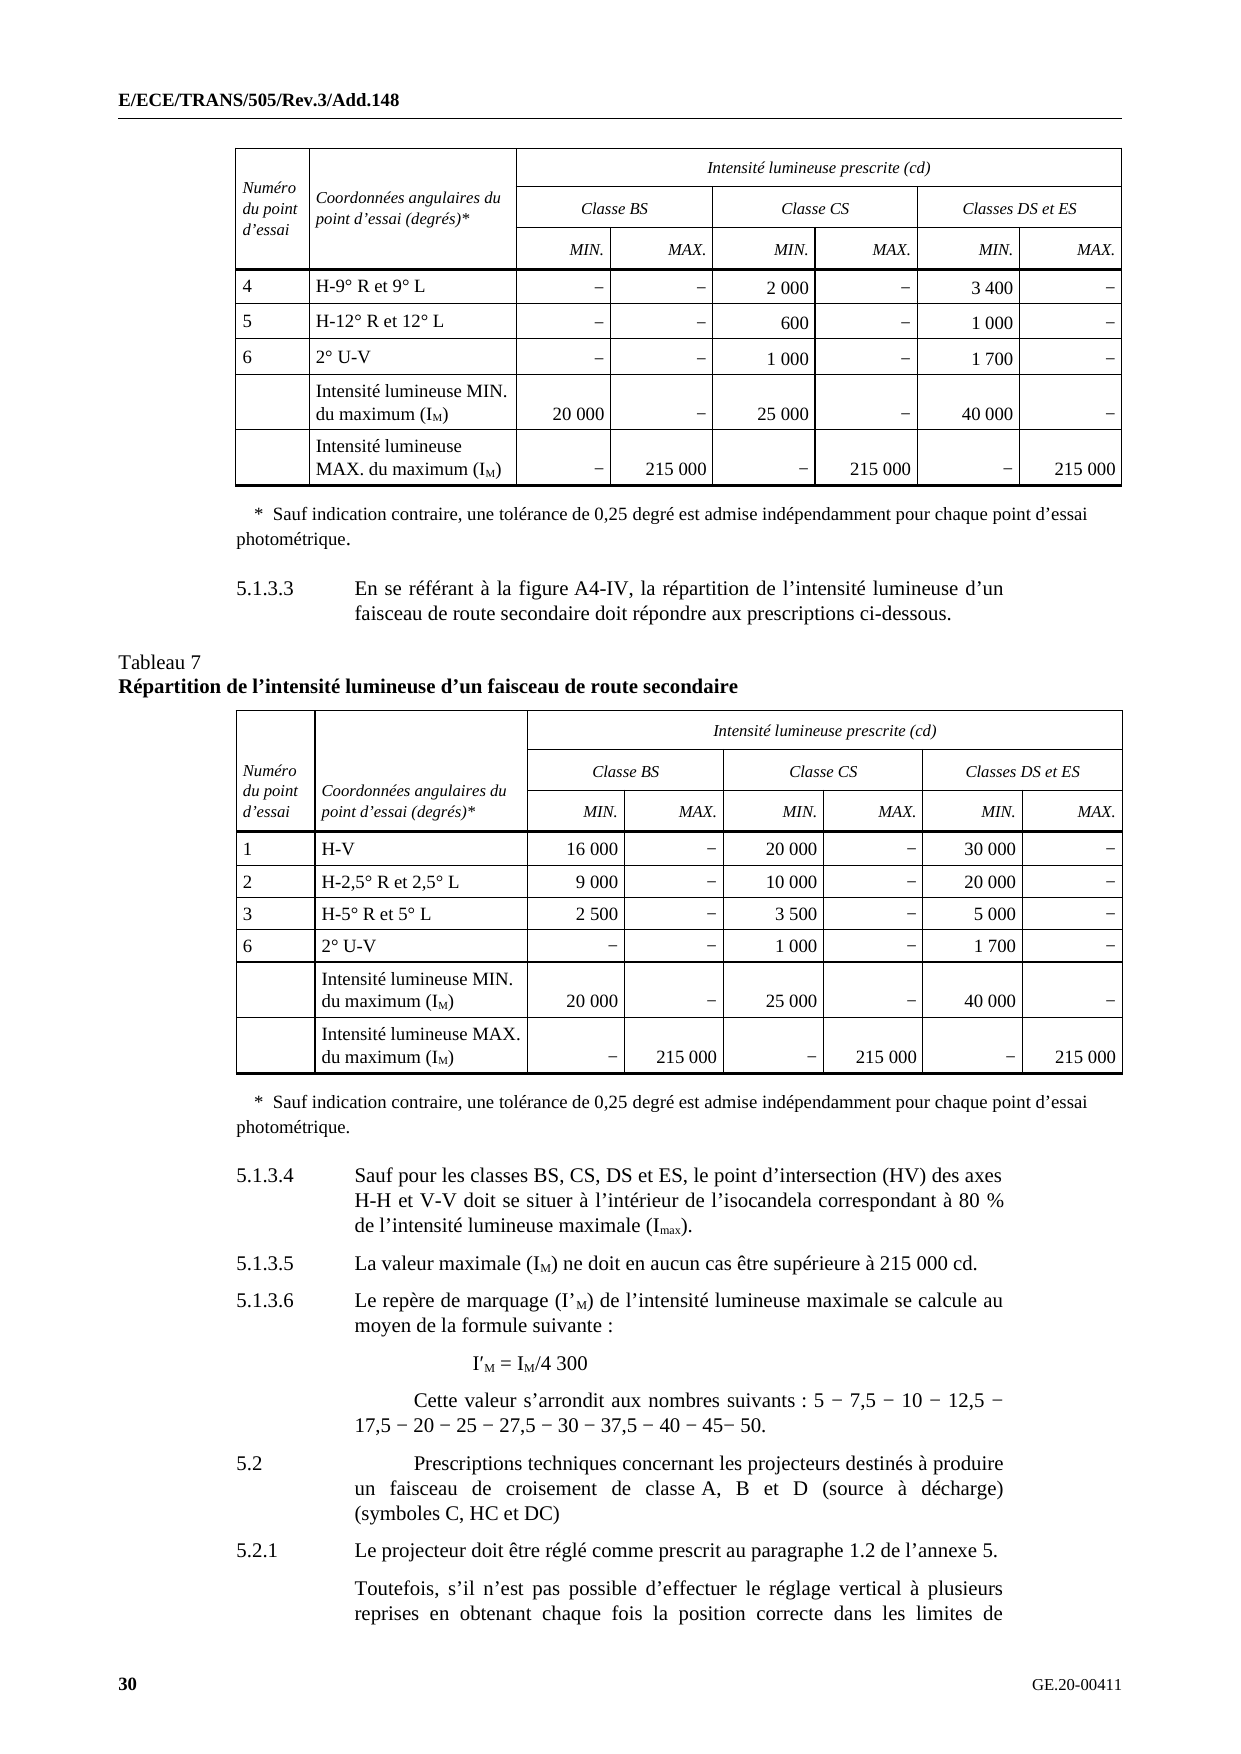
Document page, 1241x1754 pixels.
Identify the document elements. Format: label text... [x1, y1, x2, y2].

table_header Numéro du point d’essai [236, 149, 309, 267]
text * Sauf indication contraire, une tolérance de 0,25 degré est admise indépendamment pour chaque point d’essai photométrique. [236, 500, 1122, 550]
table_cell MAX. [816, 228, 917, 267]
table_cell − [816, 304, 917, 338]
table_cell 215 000 [1020, 430, 1121, 484]
table_cell 5 [236, 304, 309, 338]
table_cell − [611, 304, 712, 338]
table_cell 2 000 [713, 271, 814, 303]
table_cell [236, 375, 309, 429]
table_cell 3 [237, 898, 314, 929]
table_cell MAX. [625, 791, 723, 830]
table_cell − [517, 304, 610, 338]
table_cell 215 000 [625, 1018, 723, 1072]
table_cell 30 000 [923, 833, 1022, 864]
table_cell MAX. [611, 228, 712, 267]
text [354, 1575, 1004, 1625]
table_cell 2 500 [528, 898, 624, 929]
table_cell − [528, 1018, 624, 1072]
table_header Intensité lumineuse prescrite (cd) [517, 149, 1121, 186]
table_cell − [918, 430, 1019, 484]
table_cell MIN. [724, 791, 823, 830]
text * Sauf indication contraire, une tolérance de 0,25 degré est admise indépendamment pour chaque point d’essai photométrique. [236, 1087, 1122, 1137]
table_cell Intensité lumineuse MIN. du maximum (IM) [316, 963, 527, 1017]
table_cell Intensité lumineuse MIN. du maximum (IM) [310, 375, 516, 429]
table_cell Classe CS [724, 750, 922, 789]
table_cell − [625, 898, 723, 929]
table_cell − [816, 375, 917, 429]
table_cell 25 000 [713, 375, 814, 429]
table_header Coordonnées angulaires du point d’essai (degrés)* [316, 711, 527, 830]
table_cell − [713, 430, 814, 484]
table_cell − [625, 833, 723, 864]
table_cell 2 [237, 866, 314, 897]
table_cell − [824, 930, 922, 961]
table_cell MIN. [713, 228, 814, 267]
table_cell MIN. [528, 791, 624, 830]
table_cell − [625, 963, 723, 1017]
text Cette valeur s’arrondit aux nombres suivants : 5 − 7,5 − 10 − 12,5 − 17,5 − 20 − 25 − 27,5 − 30 − 37,5 − 40 − 45− 50. [354, 1387, 1004, 1437]
table_cell 1 000 [724, 930, 823, 961]
table_cell 20 000 [517, 375, 610, 429]
table_cell 215 000 [611, 430, 712, 484]
text 5.1.3.6 Le repère de marquage (I’M) de l’intensité lumineuse maximale se calcule au moyen de la formule suivante : [236, 1287, 1004, 1337]
table_cell [237, 963, 314, 1017]
table_cell Classe BS [528, 750, 723, 789]
table_cell Intensité lumineuse MAX. du maximum (IM) [316, 1018, 527, 1072]
table_cell 1 000 [713, 339, 814, 374]
table_cell 215 000 [816, 430, 917, 484]
table_cell − [1023, 963, 1122, 1017]
table_cell 4 [236, 271, 309, 303]
table_cell − [625, 930, 723, 961]
table_cell 6 [236, 339, 309, 374]
table_cell 20 000 [923, 866, 1022, 897]
table_cell − [1020, 339, 1121, 374]
table_cell − [517, 339, 610, 374]
table_cell H-V [316, 833, 527, 864]
table_cell 16 000 [528, 833, 624, 864]
table_cell MIN. [918, 228, 1019, 267]
table_cell − [1023, 930, 1122, 961]
table_cell − [611, 339, 712, 374]
table_cell 1 700 [918, 339, 1019, 374]
text 5.2.1 Le projecteur doit être réglé comme prescrit au paragraphe 1.2 de l’annexe 5. [236, 1537, 1004, 1562]
table_cell Classe BS [517, 187, 712, 227]
table_cell 3 400 [918, 271, 1019, 303]
text I′M = IM/4 300 [472, 1350, 1004, 1375]
subtitle Tableau 7 [118, 650, 1122, 674]
table_cell H-9° R et 9° L [310, 271, 516, 303]
table_header Intensité lumineuse prescrite (cd) [528, 711, 1122, 749]
text 5.1.3.5 La valeur maximale (IM) ne doit en aucun cas être supérieure à 215 000 cd. [236, 1250, 1004, 1275]
table_cell 600 [713, 304, 814, 338]
table_cell 5 000 [923, 898, 1022, 929]
table_cell − [611, 271, 712, 303]
table_cell − [816, 271, 917, 303]
text 5.1.3.3 En se référant à la figure A4-IV, la répartition de l’intensité lumineuse d’un faisceau de route secondaire doit répondre aux prescriptions ci-dessous. [236, 575, 1004, 625]
table_cell − [724, 1018, 823, 1072]
table_cell MAX. [1020, 228, 1121, 267]
table_cell 40 000 [918, 375, 1019, 429]
table_header Numéro du point d’essai [237, 711, 314, 830]
table_cell 2° U-V [316, 930, 527, 961]
table_cell Classe CS [713, 187, 917, 227]
table_cell 6 [237, 930, 314, 961]
table_cell [236, 430, 309, 484]
table_cell − [625, 866, 723, 897]
table_cell MAX. [824, 791, 922, 830]
subtitle Répartition de l’intensité lumineuse d’un faisceau de route secondaire [118, 674, 1122, 698]
table_cell − [1020, 304, 1121, 338]
table_cell − [1023, 866, 1122, 897]
table_cell − [611, 375, 712, 429]
table_cell − [816, 339, 917, 374]
table_cell 20 000 [528, 963, 624, 1017]
table_cell − [824, 833, 922, 864]
table_cell − [824, 898, 922, 929]
table_cell Classes DS et ES [923, 750, 1122, 789]
table_cell 1 000 [918, 304, 1019, 338]
table_cell − [824, 866, 922, 897]
table_cell 2° U-V [310, 339, 516, 374]
table_cell [237, 1018, 314, 1072]
text 5.1.3.4 Sauf pour les classes BS, CS, DS et ES, le point d’intersection (HV) des axes H-H et V-V doit se situer à l’intérieur de l’isocandela correspondant à 80 % de l’intensité lumineuse maximale (Imax). [236, 1162, 1004, 1237]
table_cell MIN. [923, 791, 1022, 830]
table_cell MAX. [1023, 791, 1122, 830]
table_cell 215 000 [824, 1018, 922, 1072]
text 5.2 Prescriptions techniques concernant les projecteurs destinés à produire un faisceau de croisement de classe A, B et D (source à décharge) (symboles C, HC et DC) [236, 1450, 1004, 1525]
table_cell − [824, 963, 922, 1017]
table_cell H-5° R et 5° L [316, 898, 527, 929]
table_cell 1 700 [923, 930, 1022, 961]
table_cell Intensité lumineuse MAX. du maximum (IM) [310, 430, 516, 484]
table_cell − [1023, 833, 1122, 864]
table_cell MIN. [517, 228, 610, 267]
table_cell − [1023, 898, 1122, 929]
table_cell 9 000 [528, 866, 624, 897]
table_cell − [1020, 271, 1121, 303]
table_cell 20 000 [724, 833, 823, 864]
table_cell − [517, 271, 610, 303]
table_cell − [528, 930, 624, 961]
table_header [310, 149, 516, 267]
table_cell Classes DS et ES [918, 187, 1121, 227]
table_cell 3 500 [724, 898, 823, 929]
table_cell − [1020, 375, 1121, 429]
table_cell 40 000 [923, 963, 1022, 1017]
table_cell H-12° R et 12° L [310, 304, 516, 338]
table_cell − [517, 430, 610, 484]
table_cell − [923, 1018, 1022, 1072]
table_cell H-2,5° R et 2,5° L [316, 866, 527, 897]
table_cell 1 [237, 833, 314, 864]
table_cell 10 000 [724, 866, 823, 897]
table_cell 215 000 [1023, 1018, 1122, 1072]
table_cell 25 000 [724, 963, 823, 1017]
